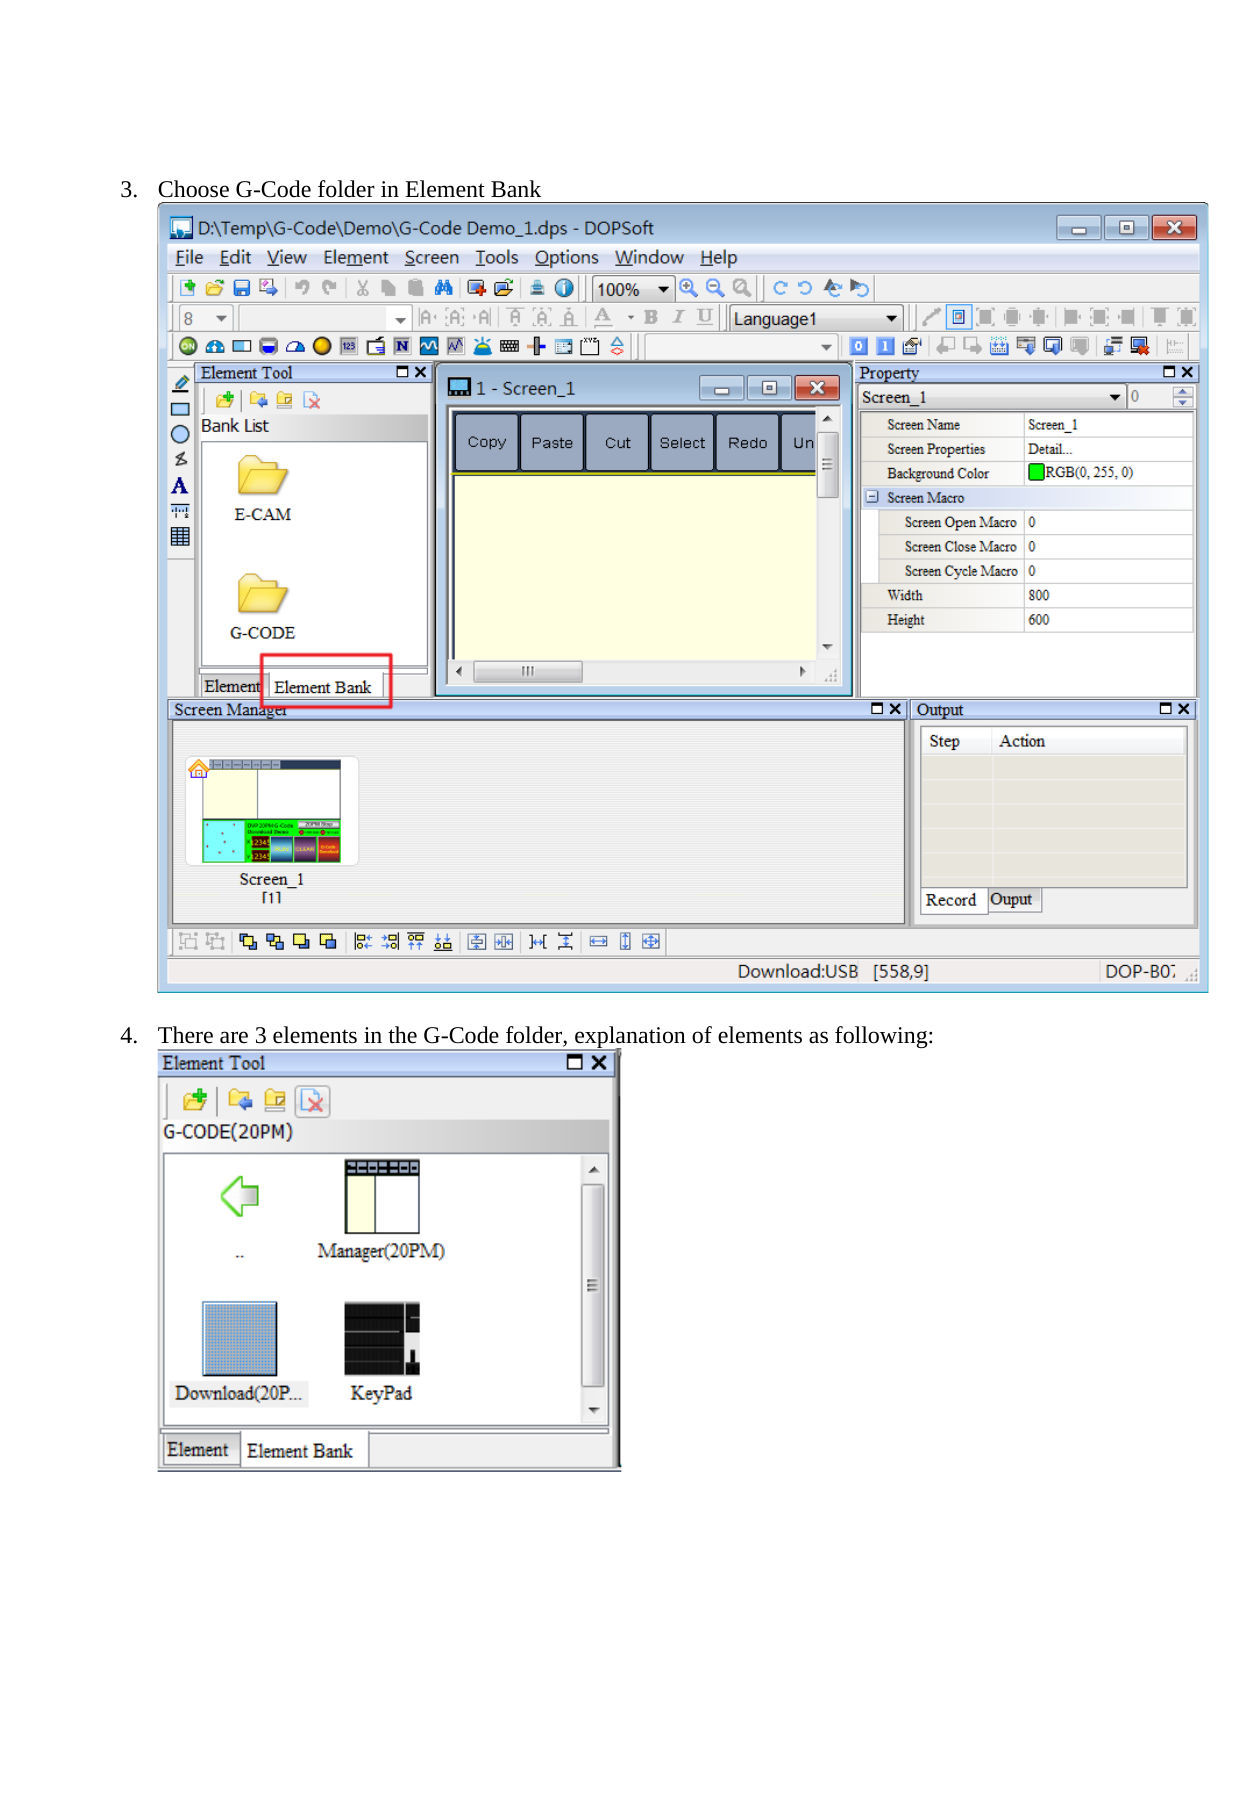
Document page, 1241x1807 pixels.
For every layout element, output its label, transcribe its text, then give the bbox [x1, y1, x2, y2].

list There are 3 elements in the G-Code folder, explanation of elements as following: [120, 1021, 1133, 1049]
picture [157, 1048, 622, 1472]
list Choose G-Code folder in Element Bank [120, 175, 1133, 203]
